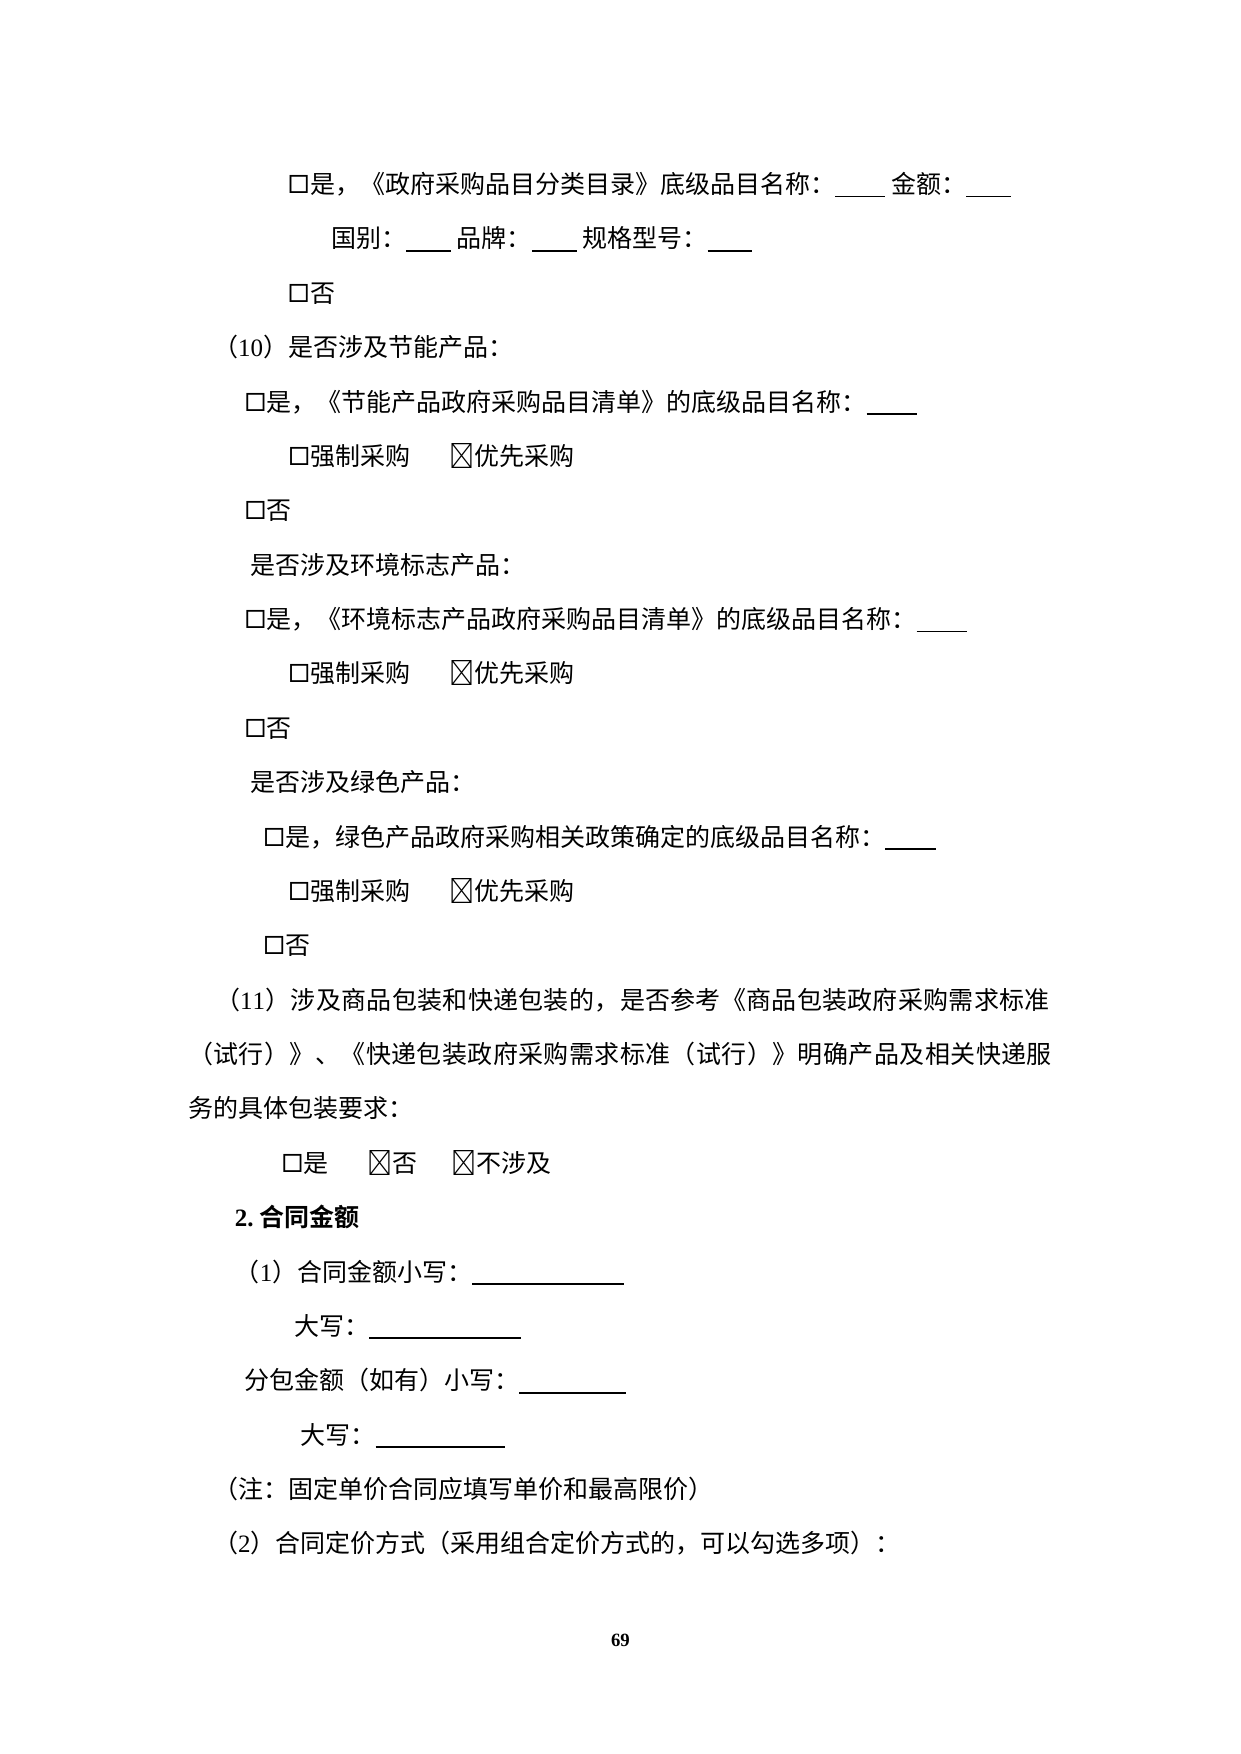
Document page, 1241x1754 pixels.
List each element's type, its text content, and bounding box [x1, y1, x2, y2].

text （11）涉及商品包装和快递包装的，是否参考《商品包装政府采购需求标准（试行）》、《快递包装政府采购需求标准（试行）》明确产品及相关快递服务的具体包装要求： [188, 980, 1052, 1125]
text 强制采购 优先采购 [188, 871, 1052, 908]
text 是否涉及环境标志产品： [188, 545, 1052, 581]
text 否 [188, 708, 1052, 744]
text （注：固定单价合同应填写单价和最高限价） [188, 1469, 1052, 1506]
text 强制采购 优先采购 [188, 654, 1052, 690]
text 是，绿色产品政府采购相关政策确定的底级品目名称： [188, 817, 1052, 853]
text 国别： 品牌： 规格型号： [188, 219, 1052, 255]
text 是 否 不涉及 [188, 1143, 1052, 1179]
text （10）是否涉及节能产品： [188, 328, 1052, 364]
text 是否涉及绿色产品： [188, 763, 1052, 799]
text 是，《环境标志产品政府采购品目清单》的底级品目名称： [188, 599, 1052, 636]
text 是，《节能产品政府采购品目清单》的底级品目名称： [188, 382, 1052, 418]
text 大写： [188, 1306, 1052, 1343]
list 合同金额 [188, 1198, 1052, 1234]
text 大写： [188, 1415, 1052, 1451]
text 强制采购 优先采购 [188, 436, 1052, 473]
text 否 [188, 926, 1052, 962]
text （1）合同金额小写： [188, 1252, 1052, 1288]
text 否 [188, 491, 1052, 527]
text 分包金额（如有）小写： [188, 1361, 1052, 1397]
text 否 [188, 273, 1052, 309]
text （2）合同定价方式（采用组合定价方式的，可以勾选多项）： [188, 1524, 1052, 1560]
text 是，《政府采购品目分类目录》底级品目名称： 金额： [188, 164, 1052, 201]
